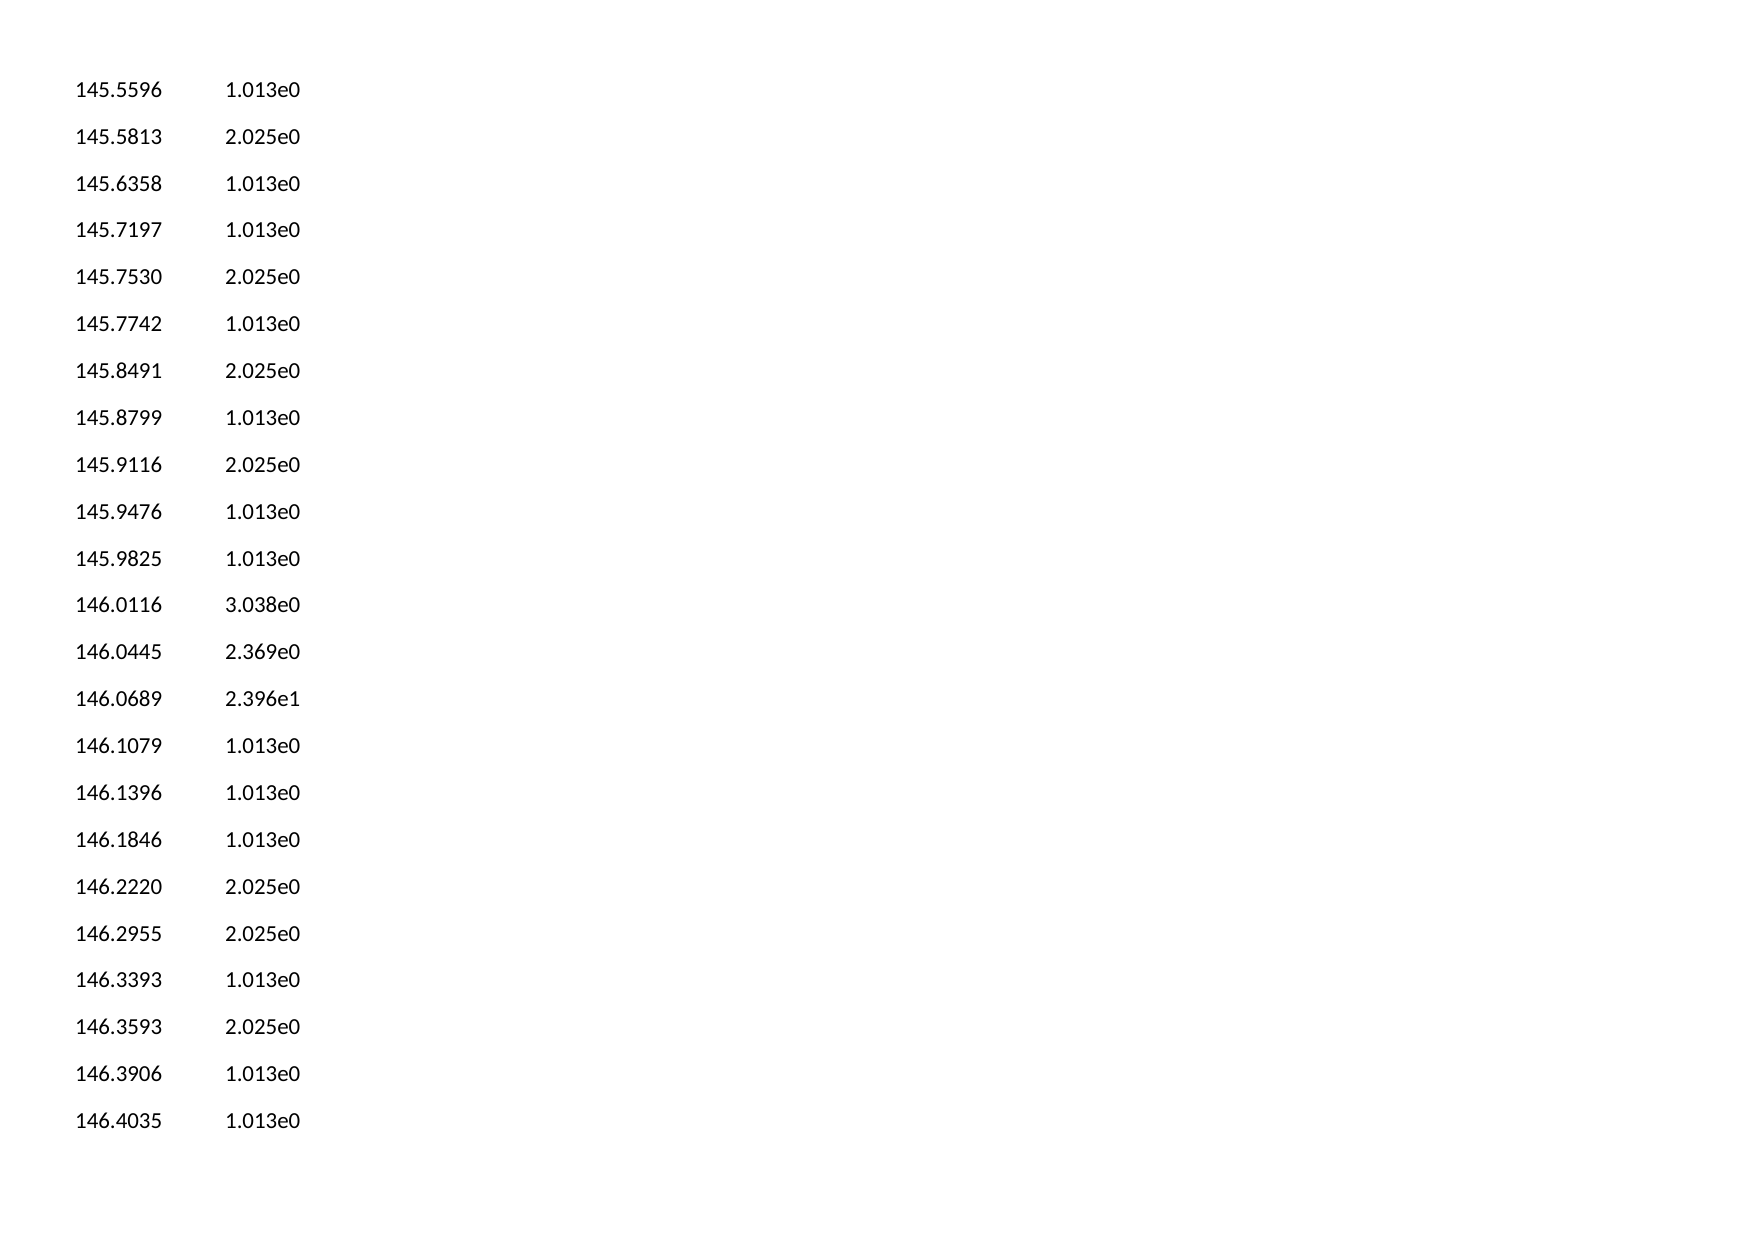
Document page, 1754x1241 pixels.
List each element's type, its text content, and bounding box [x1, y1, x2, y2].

text 145.7197 1.013e0 [75, 216, 1679, 244]
text 145.7530 2.025e0 [75, 262, 1679, 291]
text 145.6358 1.013e0 [75, 169, 1679, 197]
text 146.1846 1.013e0 [75, 825, 1679, 853]
text 145.5813 2.025e0 [75, 122, 1679, 150]
text 146.1396 1.013e0 [75, 778, 1679, 806]
text 145.9825 1.013e0 [75, 544, 1679, 572]
text 145.9116 2.025e0 [75, 450, 1679, 478]
text 146.4035 1.013e0 [75, 1106, 1679, 1134]
text 145.5596 1.013e0 [75, 75, 1679, 103]
text 146.3906 1.013e0 [75, 1059, 1679, 1087]
text 146.2220 2.025e0 [75, 872, 1679, 900]
text 146.3593 2.025e0 [75, 1012, 1679, 1041]
text 146.0689 2.396e1 [75, 684, 1679, 712]
text 145.8799 1.013e0 [75, 403, 1679, 431]
text 146.1079 1.013e0 [75, 731, 1679, 759]
text 145.8491 2.025e0 [75, 356, 1679, 384]
text 145.9476 1.013e0 [75, 497, 1679, 525]
text 146.3393 1.013e0 [75, 966, 1679, 994]
text 146.0445 2.369e0 [75, 637, 1679, 666]
text 145.7742 1.013e0 [75, 309, 1679, 337]
text 146.0116 3.038e0 [75, 591, 1679, 619]
text 146.2955 2.025e0 [75, 919, 1679, 947]
